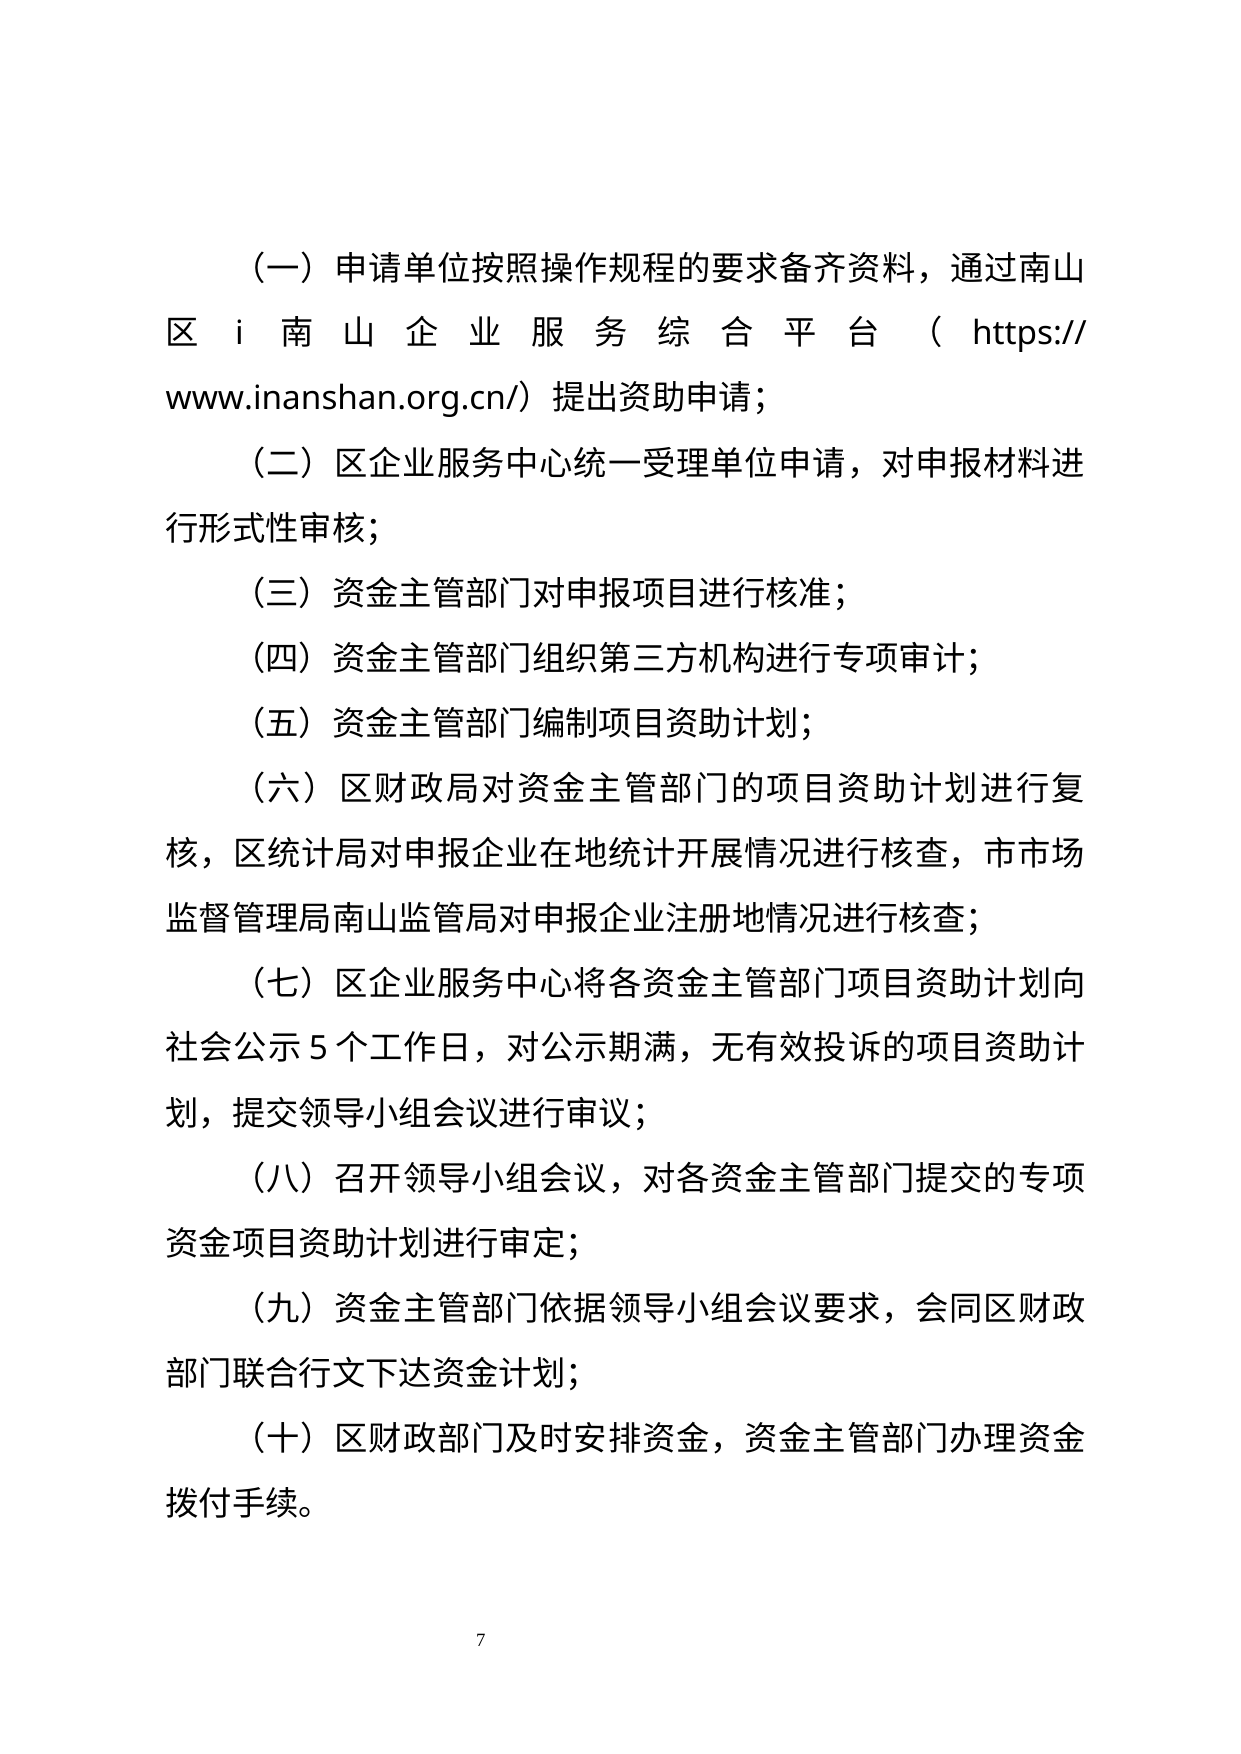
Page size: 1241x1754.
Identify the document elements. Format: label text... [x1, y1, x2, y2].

text （六）区财政局对资金主管部门的项目资助计划进行复核，区统计局对申报企业在地统计开展情况进行核查，市市场监督管理局南山监管局对申报企业注册地情况进行核查； [165, 753, 1087, 948]
text （一）申请单位按照操作规程的要求备齐资料，通过南山区i南山企业服务综合平台（https://www.inanshan.org.cn/）提出资助申请； [165, 233, 1087, 428]
text （三）资金主管部门对申报项目进行核准； [165, 558, 1087, 623]
text （二）区企业服务中心统一受理单位申请，对申报材料进行形式性审核； [165, 428, 1087, 558]
text （九）资金主管部门依据领导小组会议要求，会同区财政部门联合行文下达资金计划； [165, 1273, 1087, 1403]
text （五）资金主管部门编制项目资助计划； [165, 688, 1087, 753]
text （七）区企业服务中心将各资金主管部门项目资助计划向社会公示5个工作日，对公示期满，无有效投诉的项目资助计划，提交领导小组会议进行审议； [165, 948, 1087, 1143]
text （四）资金主管部门组织第三方机构进行专项审计； [165, 623, 1087, 688]
text （十）区财政部门及时安排资金，资金主管部门办理资金拨付手续。 [165, 1403, 1087, 1533]
text （八）召开领导小组会议，对各资金主管部门提交的专项资金项目资助计划进行审定； [165, 1143, 1087, 1273]
